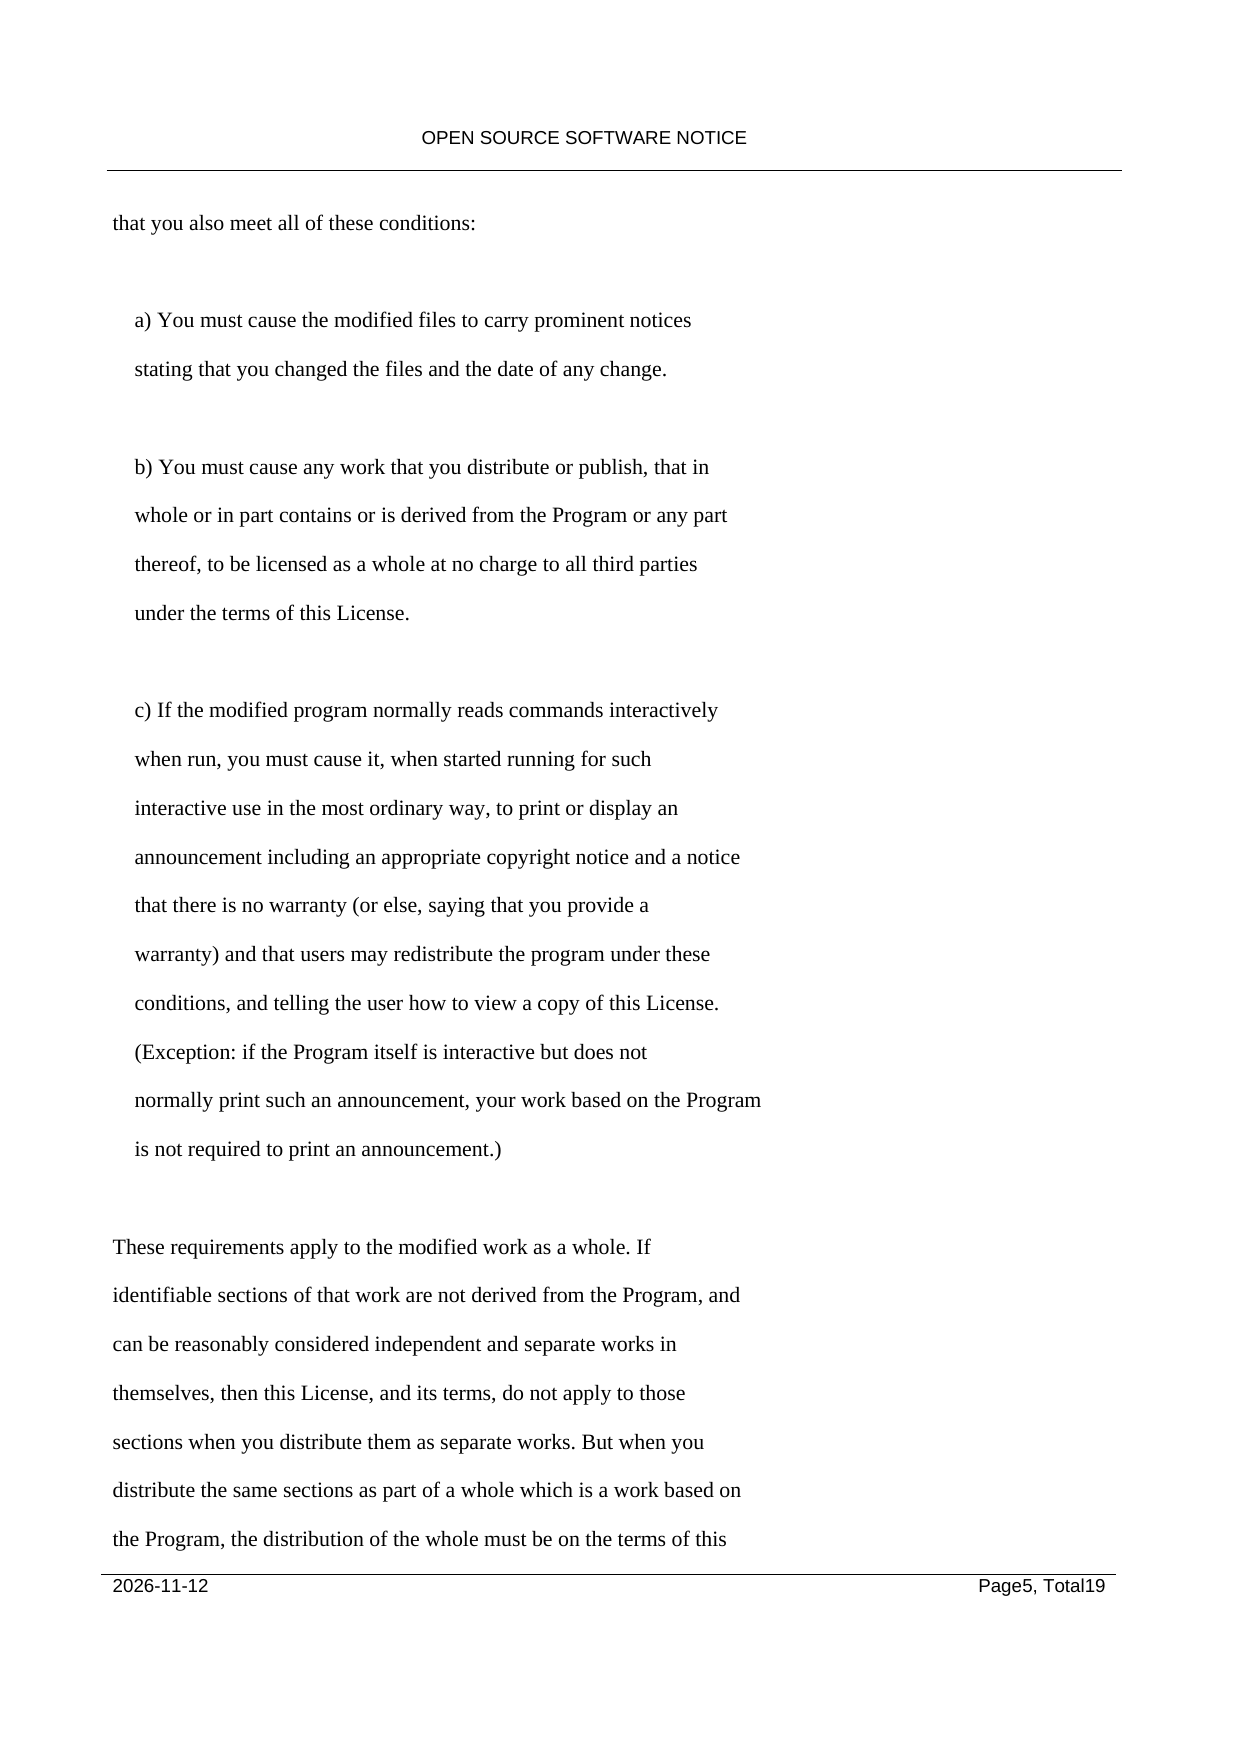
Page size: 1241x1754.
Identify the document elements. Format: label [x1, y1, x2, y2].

text [112, 206, 1128, 1555]
